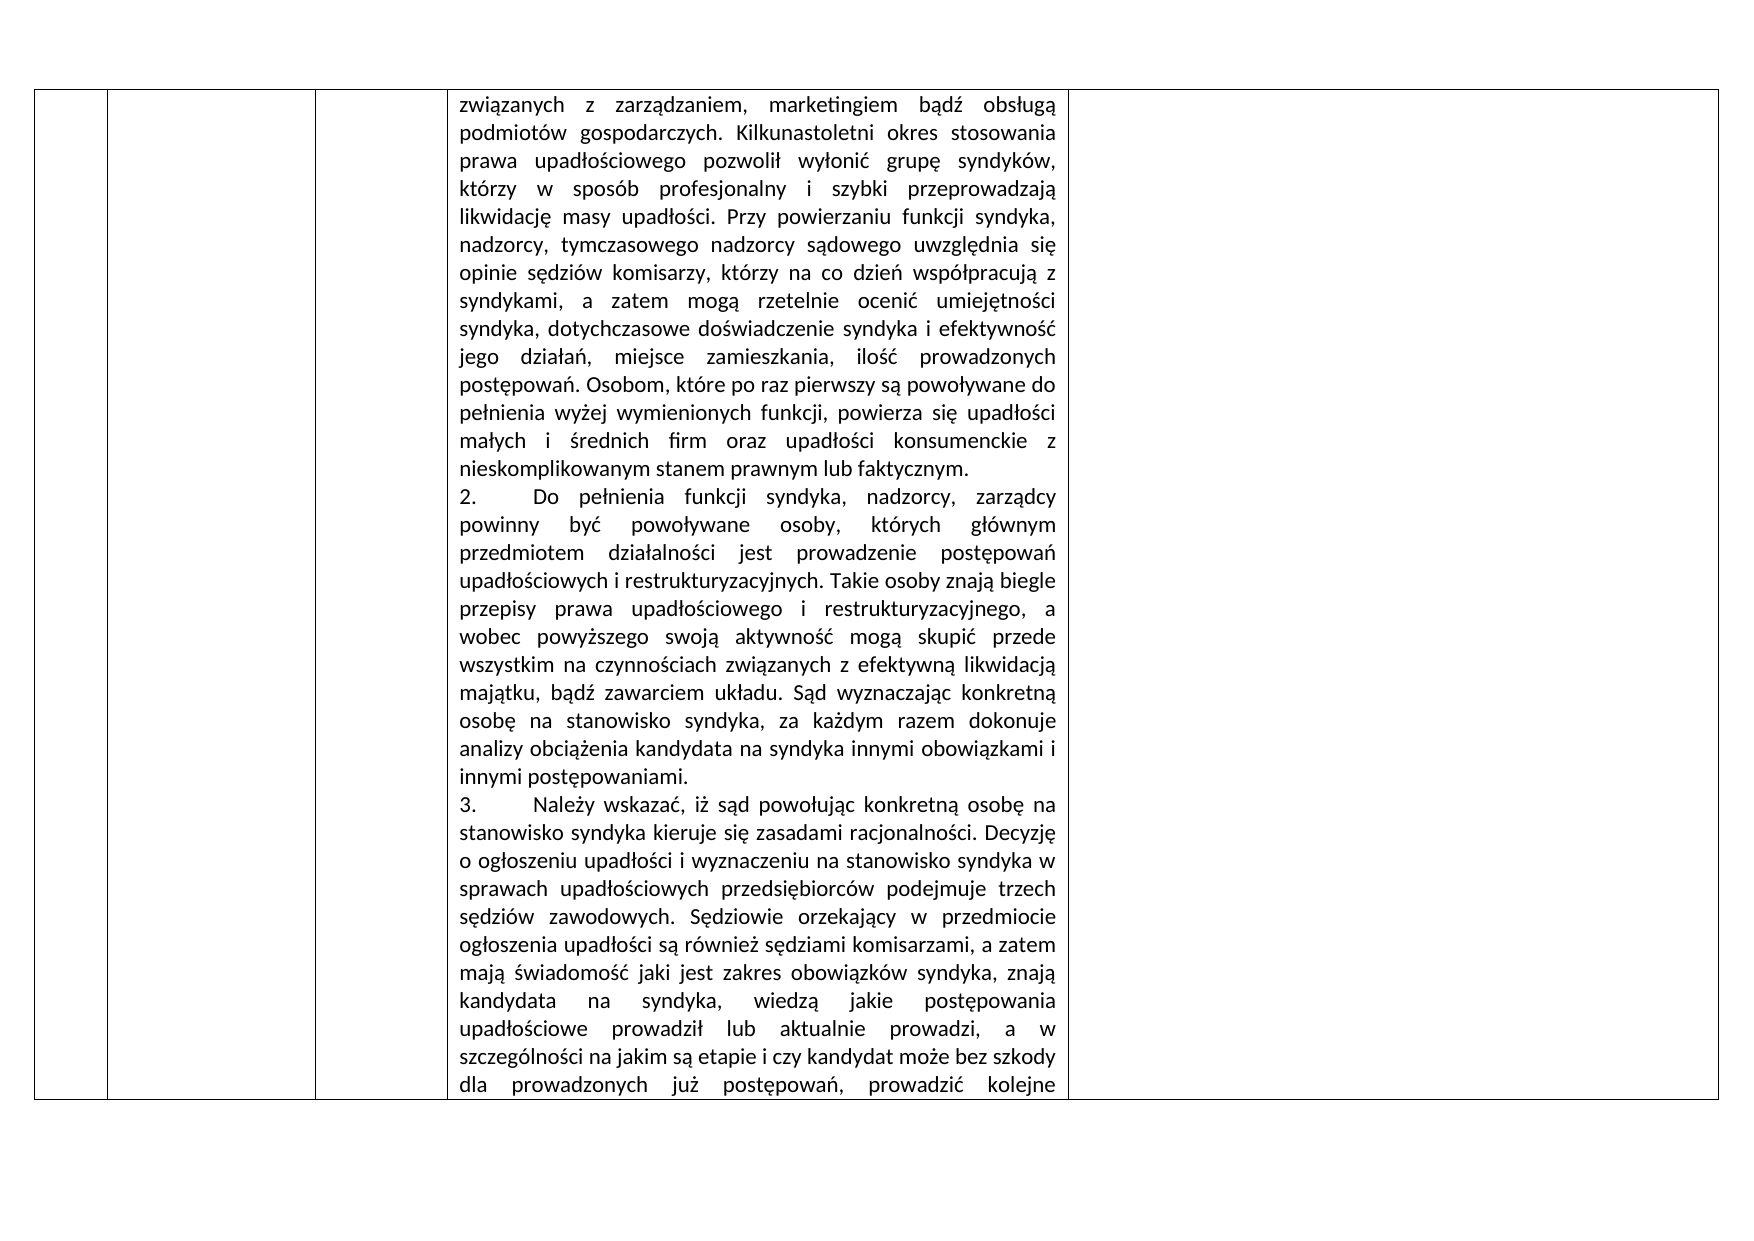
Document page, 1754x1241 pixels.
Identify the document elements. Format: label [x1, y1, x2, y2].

table_cell [108, 90, 315, 1098]
table_cell [1069, 90, 1718, 1098]
table_cell [316, 90, 447, 1098]
table_cell [448, 90, 1068, 1098]
table_cell [35, 90, 107, 1098]
